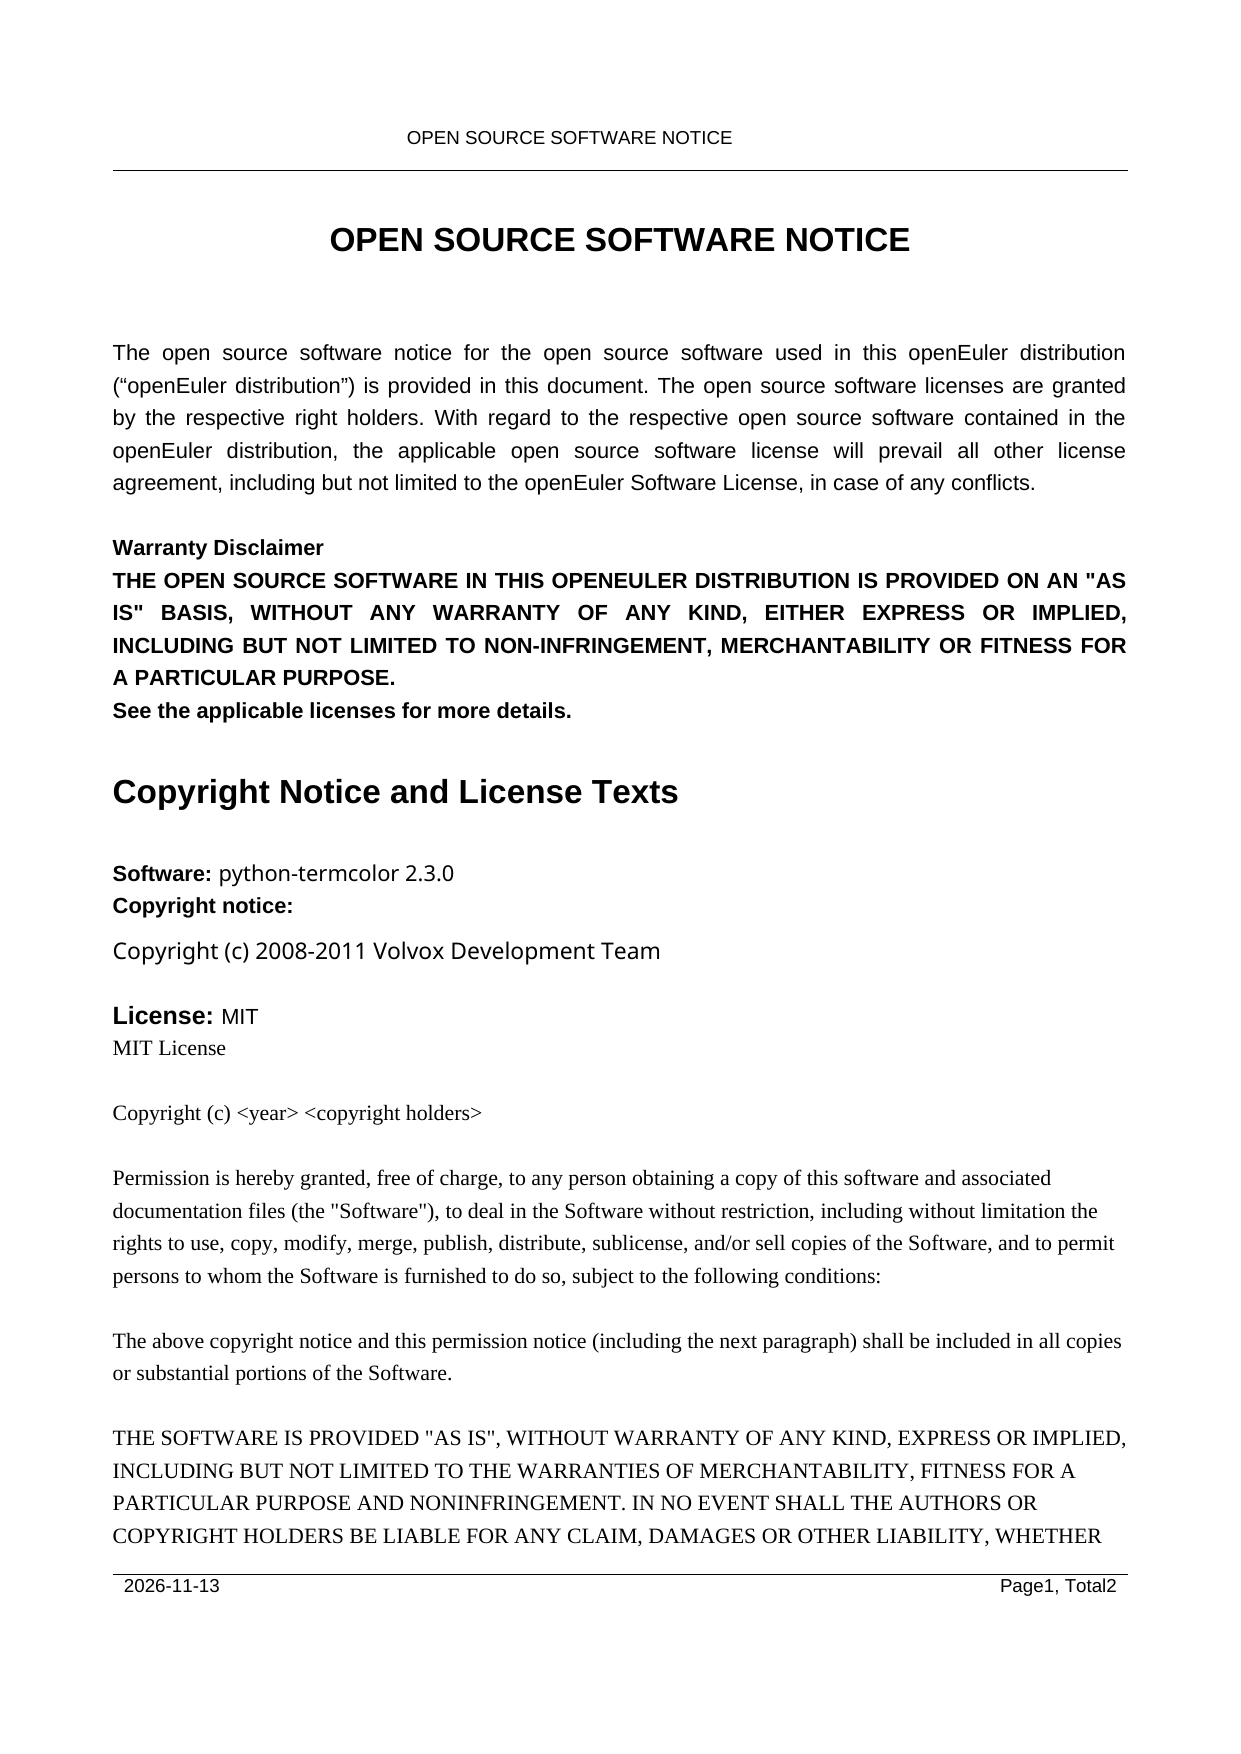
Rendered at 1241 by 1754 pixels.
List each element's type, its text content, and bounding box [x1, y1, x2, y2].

text Copyright Notice and License Texts [112, 759, 1128, 824]
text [112, 1031, 1128, 1551]
text The open source software notice for the open source software used in this openEuler distribution (“openEuler distribution”) is provided in this document. The open source software licenses are granted by the respective right holders. With regard to the respective open source software contained in the openEuler distribution, the applicable open source software license will prevail all other license agreement, including but not limited to the openEuler Software License, in case of any conflicts. [112, 336, 1128, 499]
text THE OPEN SOURCE SOFTWARE IN THIS OPENEULER DISTRIBUTION IS PROVIDED ON AN "AS IS" BASIS, WITHOUT ANY WARRANTY OF ANY KIND, EITHER EXPRESS OR IMPLIED, INCLUDING BUT NOT LIMITED TO NON-INFRINGEMENT, MERCHANTABILITY OR FITNESS FOR A PARTICULAR PURPOSE. See the applicable licenses for more details. [112, 564, 1128, 726]
text Copyright notice: [112, 889, 1128, 921]
text Warranty Disclaimer [112, 531, 1128, 564]
text OPEN SOURCE SOFTWARE NOTICE [112, 206, 1128, 271]
title Software: python-termcolor 2.3.0 [112, 856, 1128, 889]
text Copyright (c) 2008-2011 Volvox Development Team [112, 934, 1128, 999]
text License: MIT [112, 999, 1128, 1031]
